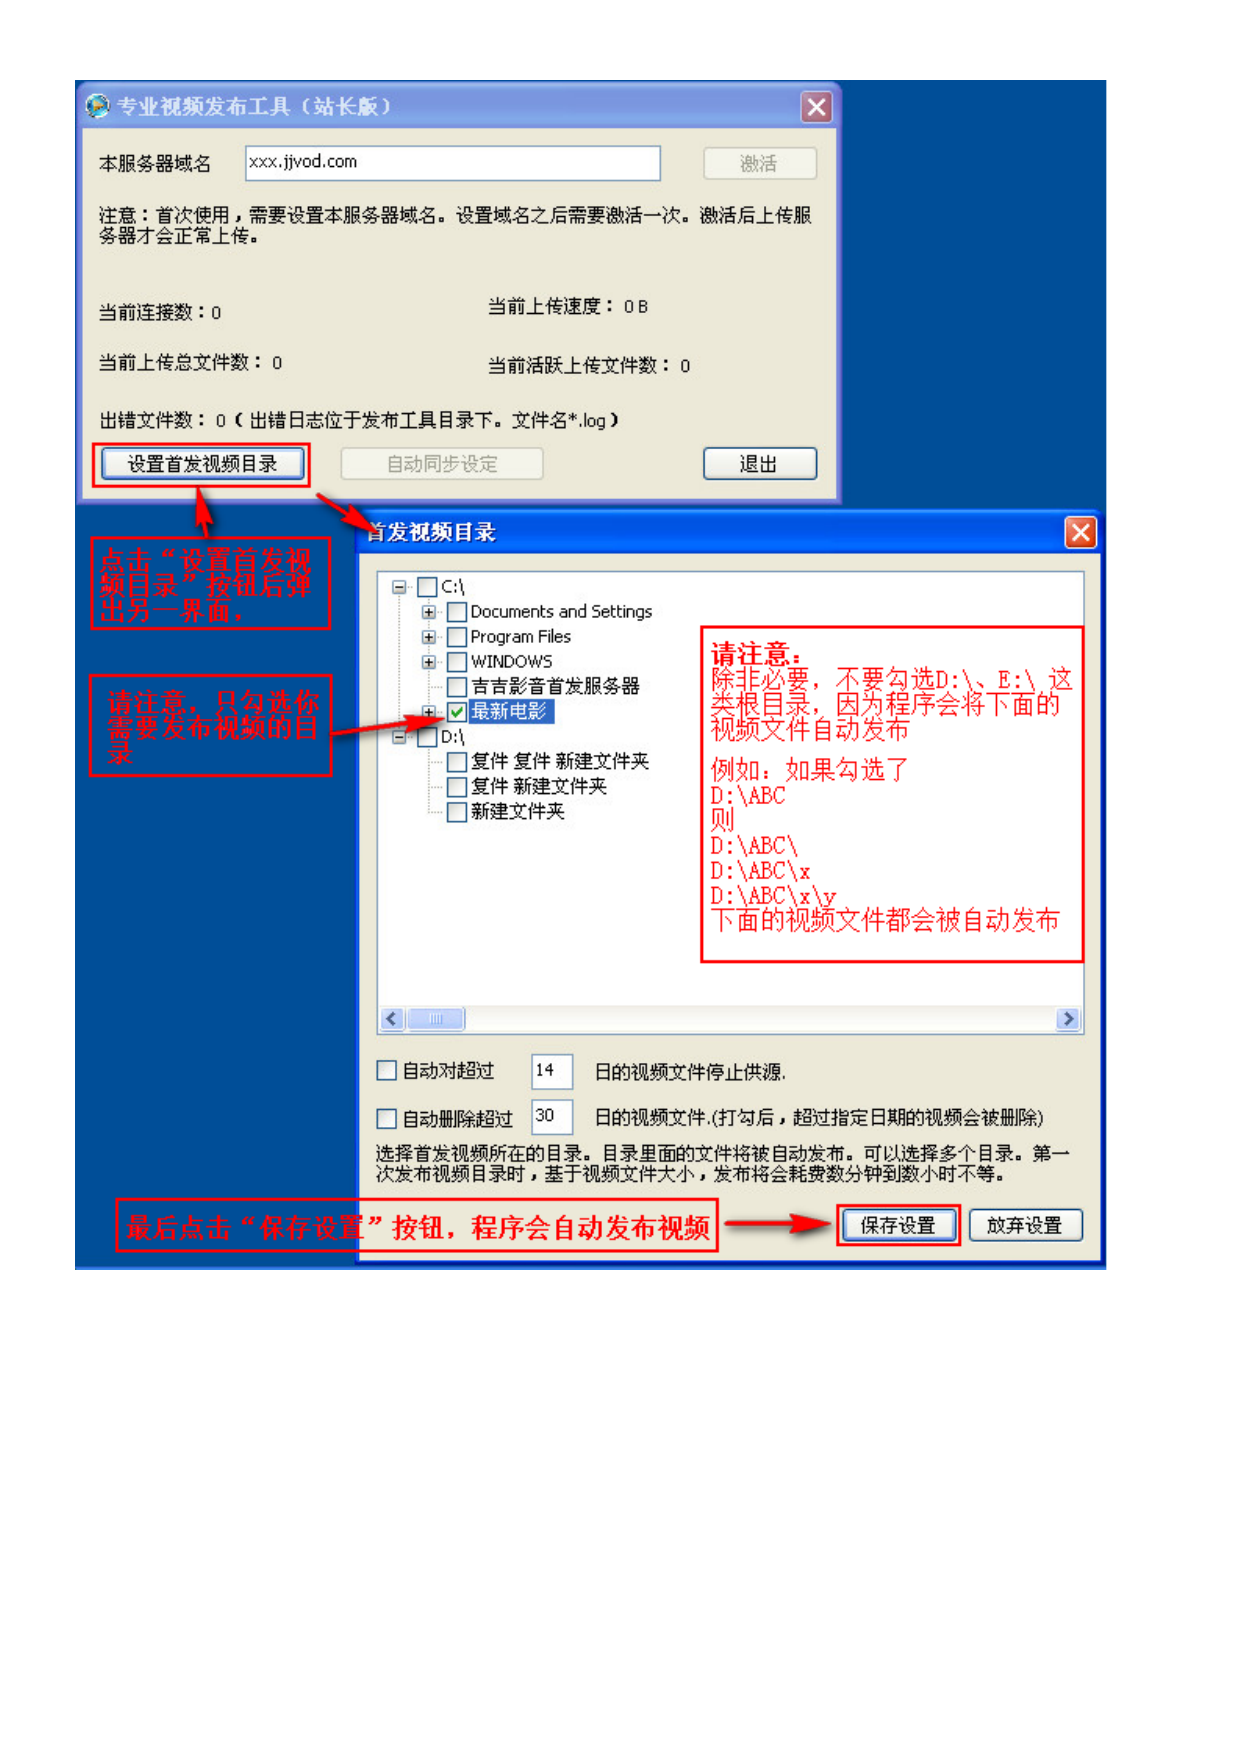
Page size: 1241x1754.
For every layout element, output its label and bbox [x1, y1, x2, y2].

picture [75, 80, 1107, 1270]
